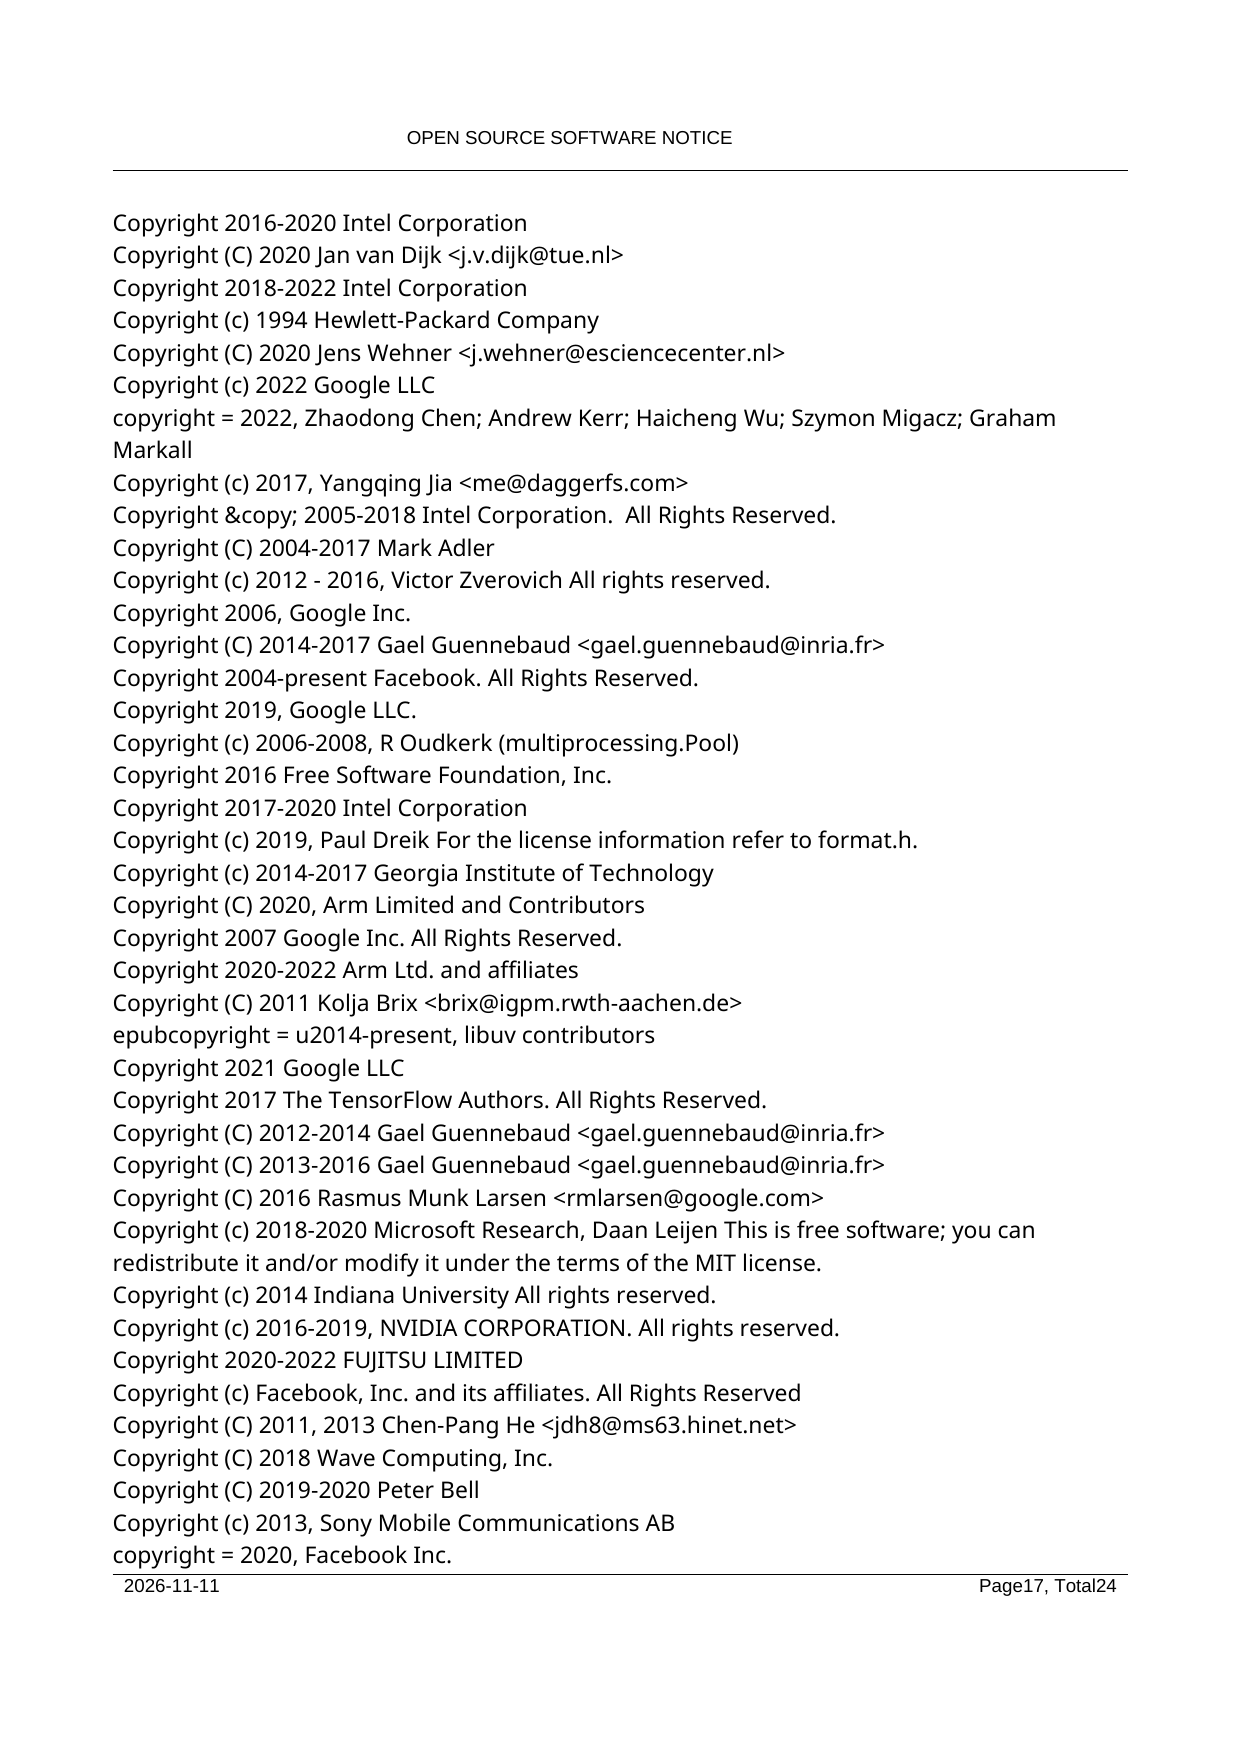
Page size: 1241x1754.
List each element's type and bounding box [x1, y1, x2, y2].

text [112, 206, 1128, 1571]
